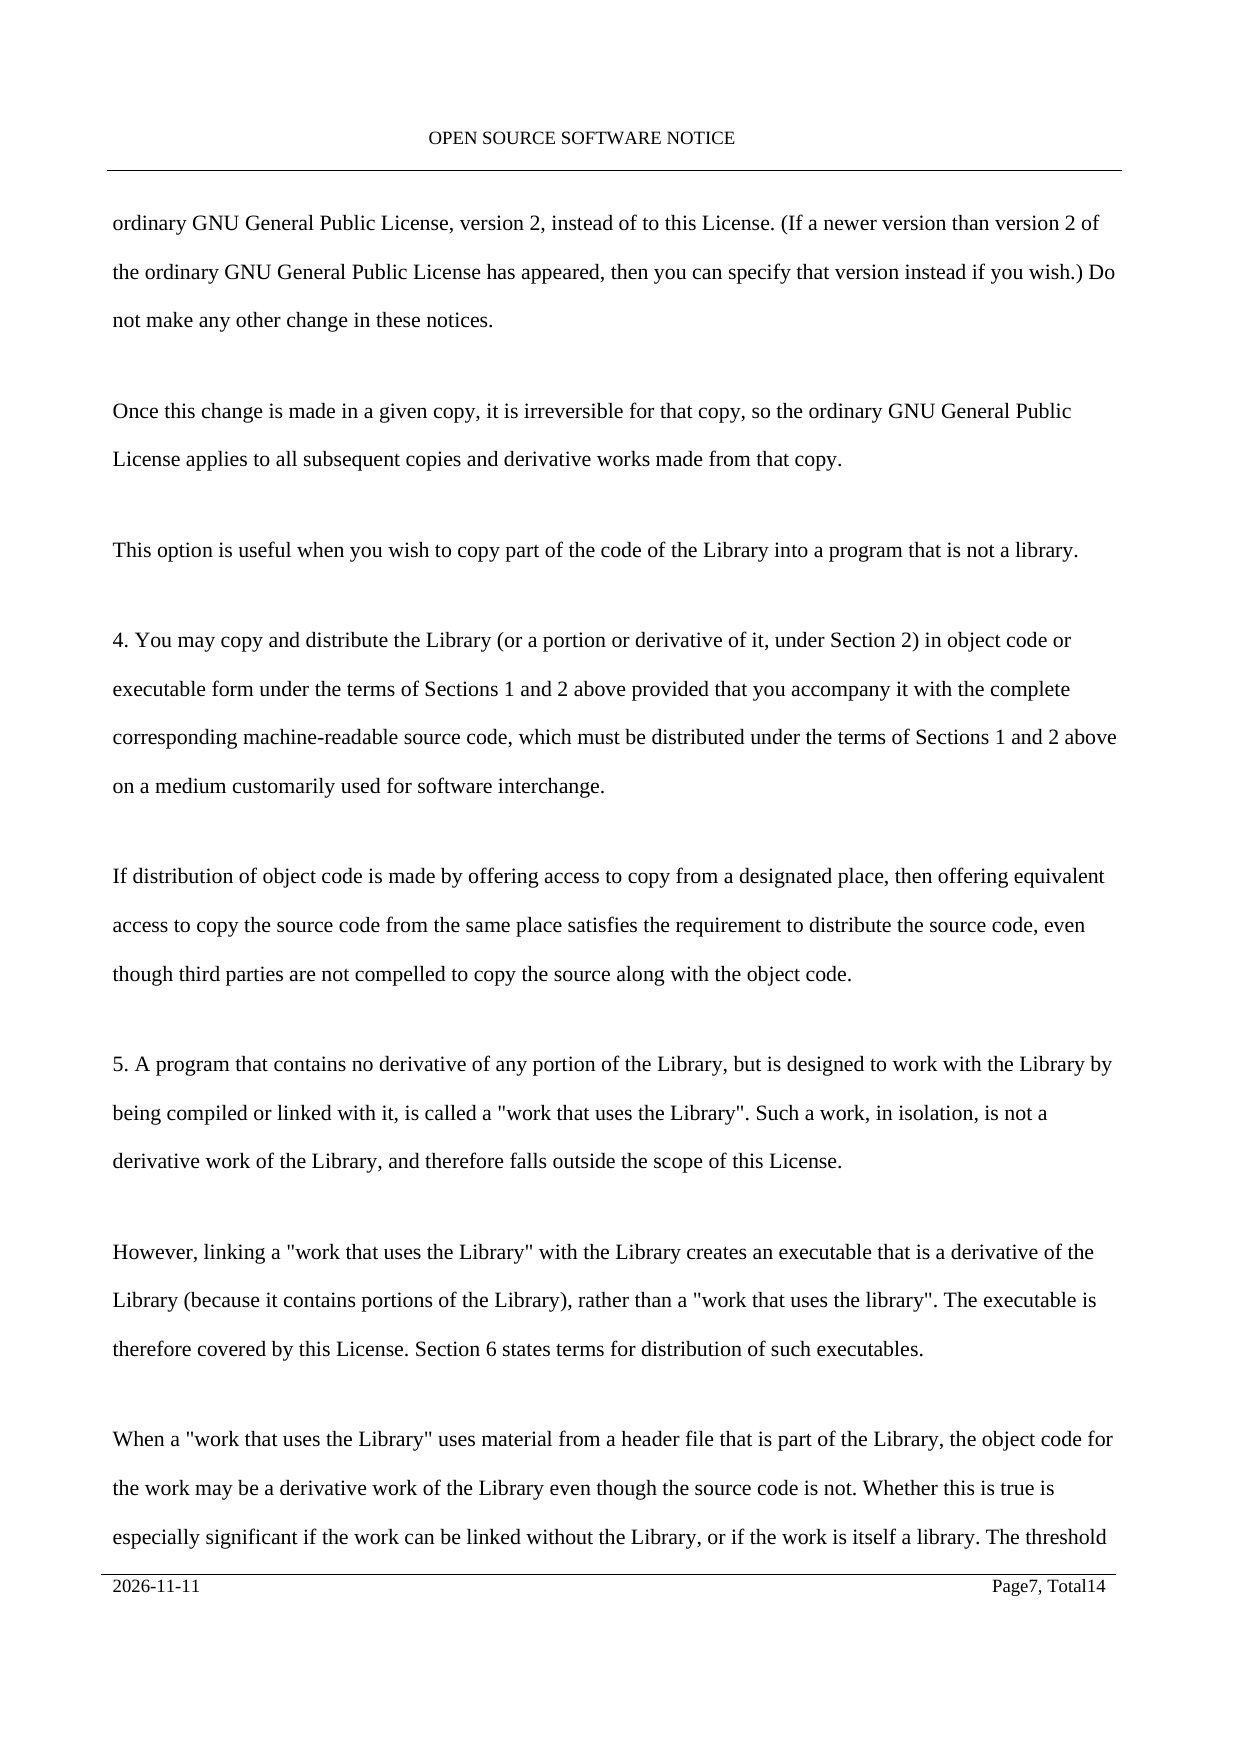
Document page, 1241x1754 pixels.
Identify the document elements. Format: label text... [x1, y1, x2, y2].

text However, linking a "work that uses the Library" with the Library creates an executable that is a derivative of the Library (because it contains portions of the Library), rather than a "work that uses the library". The executable is therefore covered by this License. Section 6 states terms for distribution of such executables. [112, 1235, 1128, 1365]
text 4. You may copy and distribute the Library (or a portion or derivative of it, under Section 2) in object code or executable form under the terms of Sections 1 and 2 above provided that you accompany it with the complete corresponding machine-readable source code, which must be distributed under the terms of Sections 1 and 2 above on a medium customarily used for software interchange. [112, 623, 1128, 802]
text 5. A program that contains no derivative of any portion of the Library, but is designed to work with the Library by being compiled or linked with it, is called a "work that uses the Library". Such a work, in isolation, is not a derivative work of the Library, and therefore falls outside the scope of this License. [112, 1047, 1128, 1177]
text This option is useful when you wish to copy part of the code of the Library into a program that is not a library. [112, 533, 1128, 566]
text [112, 206, 1128, 336]
text Once this change is made in a given copy, it is irreversible for that copy, so the ordinary GNU General Public License applies to all subsequent copies and derivative works made from that copy. [112, 394, 1128, 475]
text If distribution of object code is made by offering access to copy from a designated place, then offering equivalent access to copy the source code from the same place satisfies the requirement to distribute the source code, even though third parties are not compelled to copy the source along with the object code. [112, 860, 1128, 990]
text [112, 1423, 1128, 1553]
